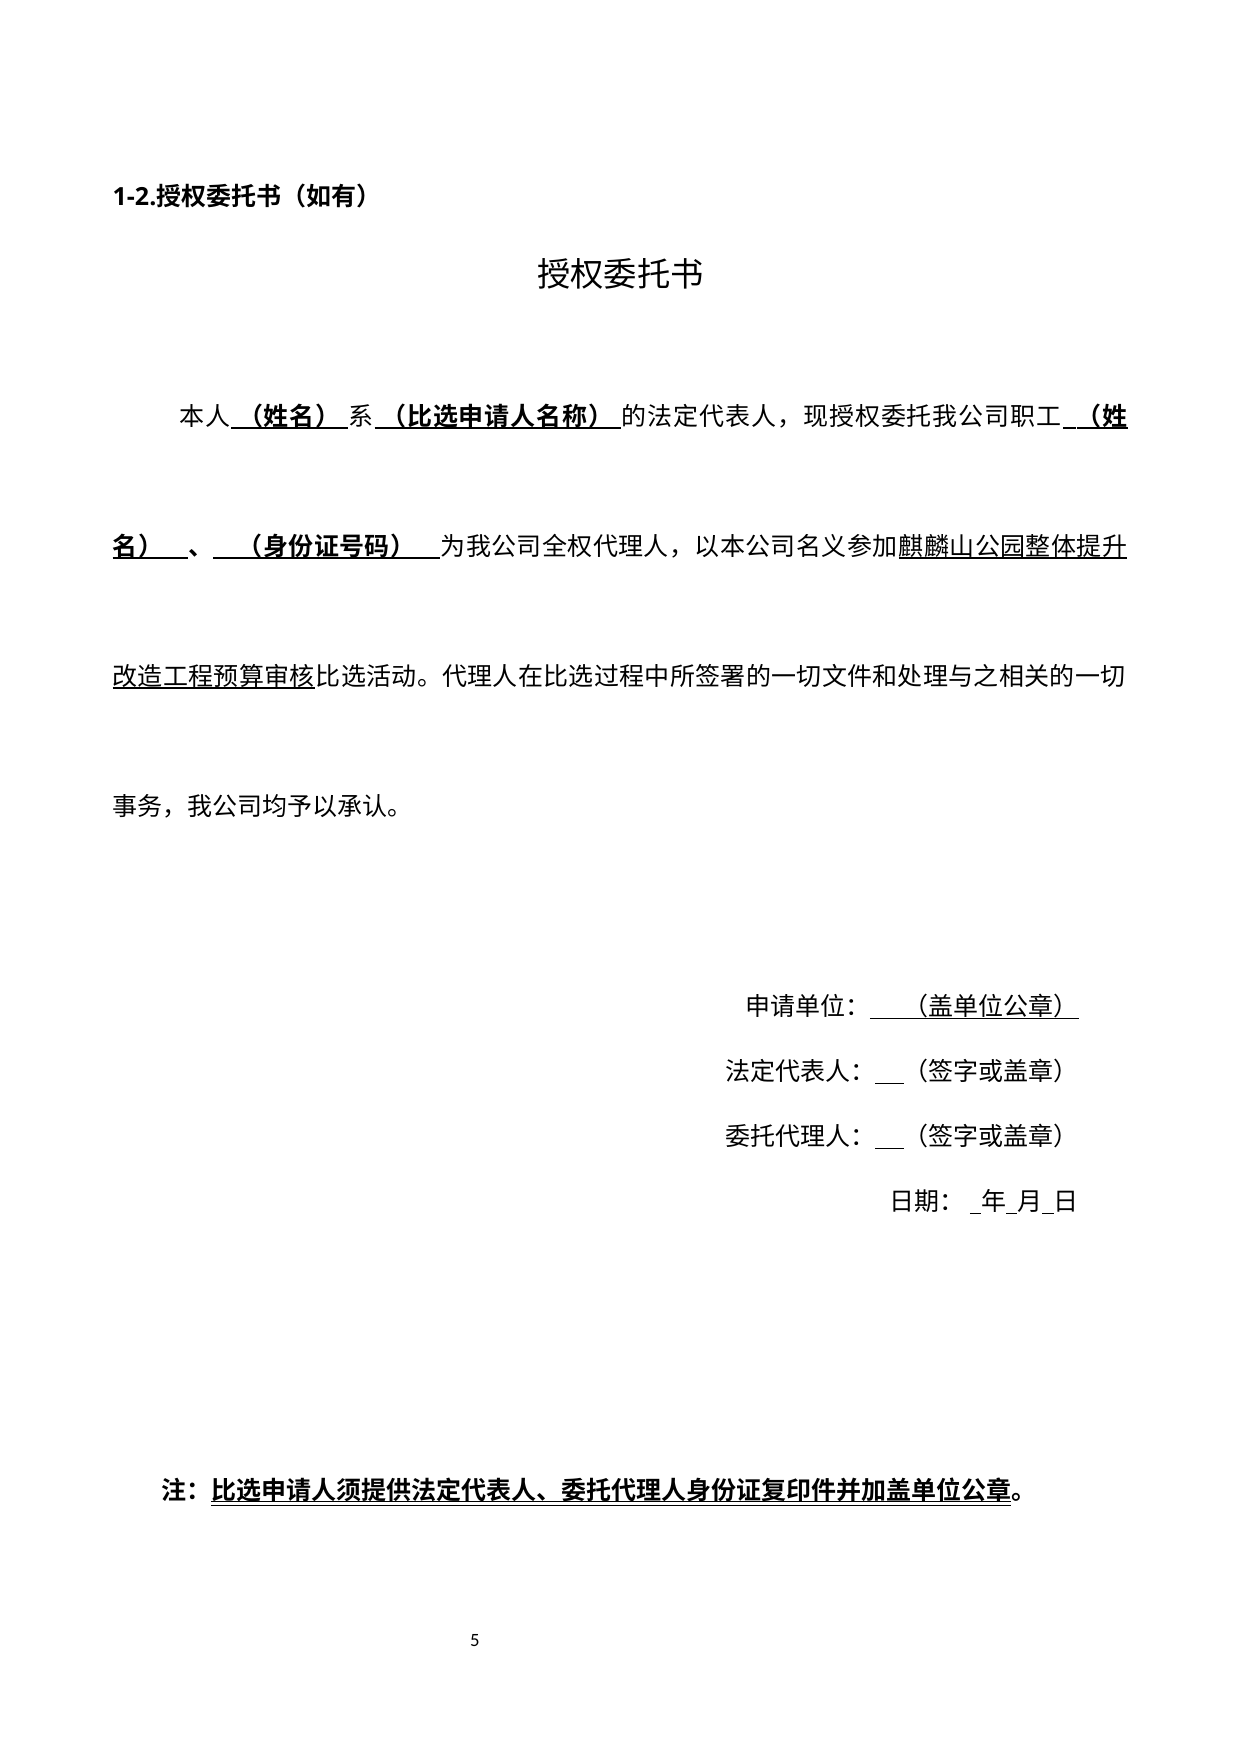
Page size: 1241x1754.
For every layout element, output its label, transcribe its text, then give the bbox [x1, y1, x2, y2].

text 委托代理人： （签字或盖章） [112, 1102, 1078, 1167]
text 法定代表人： （签字或盖章） [112, 1037, 1078, 1102]
text 日期： 年 月 日 [112, 1167, 1078, 1232]
text 1-2.授权委托书（如有） [112, 162, 1128, 227]
text 注：比选申请人须提供法定代表人、委托代理人身份证复印件并加盖单位公章。 [119, 1456, 1121, 1521]
text 本人 （姓名） 系 （比选申请人名称） 的法定代表人，现授权委托我公司职工 （姓名） 、 （身份证号码） 为我公司全权代理人，以本公司名义参加麒麟山公园整体提升改造工程预算审核比选活动。代理人在比选过程中所签署的一切文件和处理与之相关的一切事务，我公司均予以承认。 [112, 382, 1128, 837]
text 授权委托书 [112, 239, 1128, 304]
text 申请单位： （盖单位公章） [112, 972, 1078, 1037]
